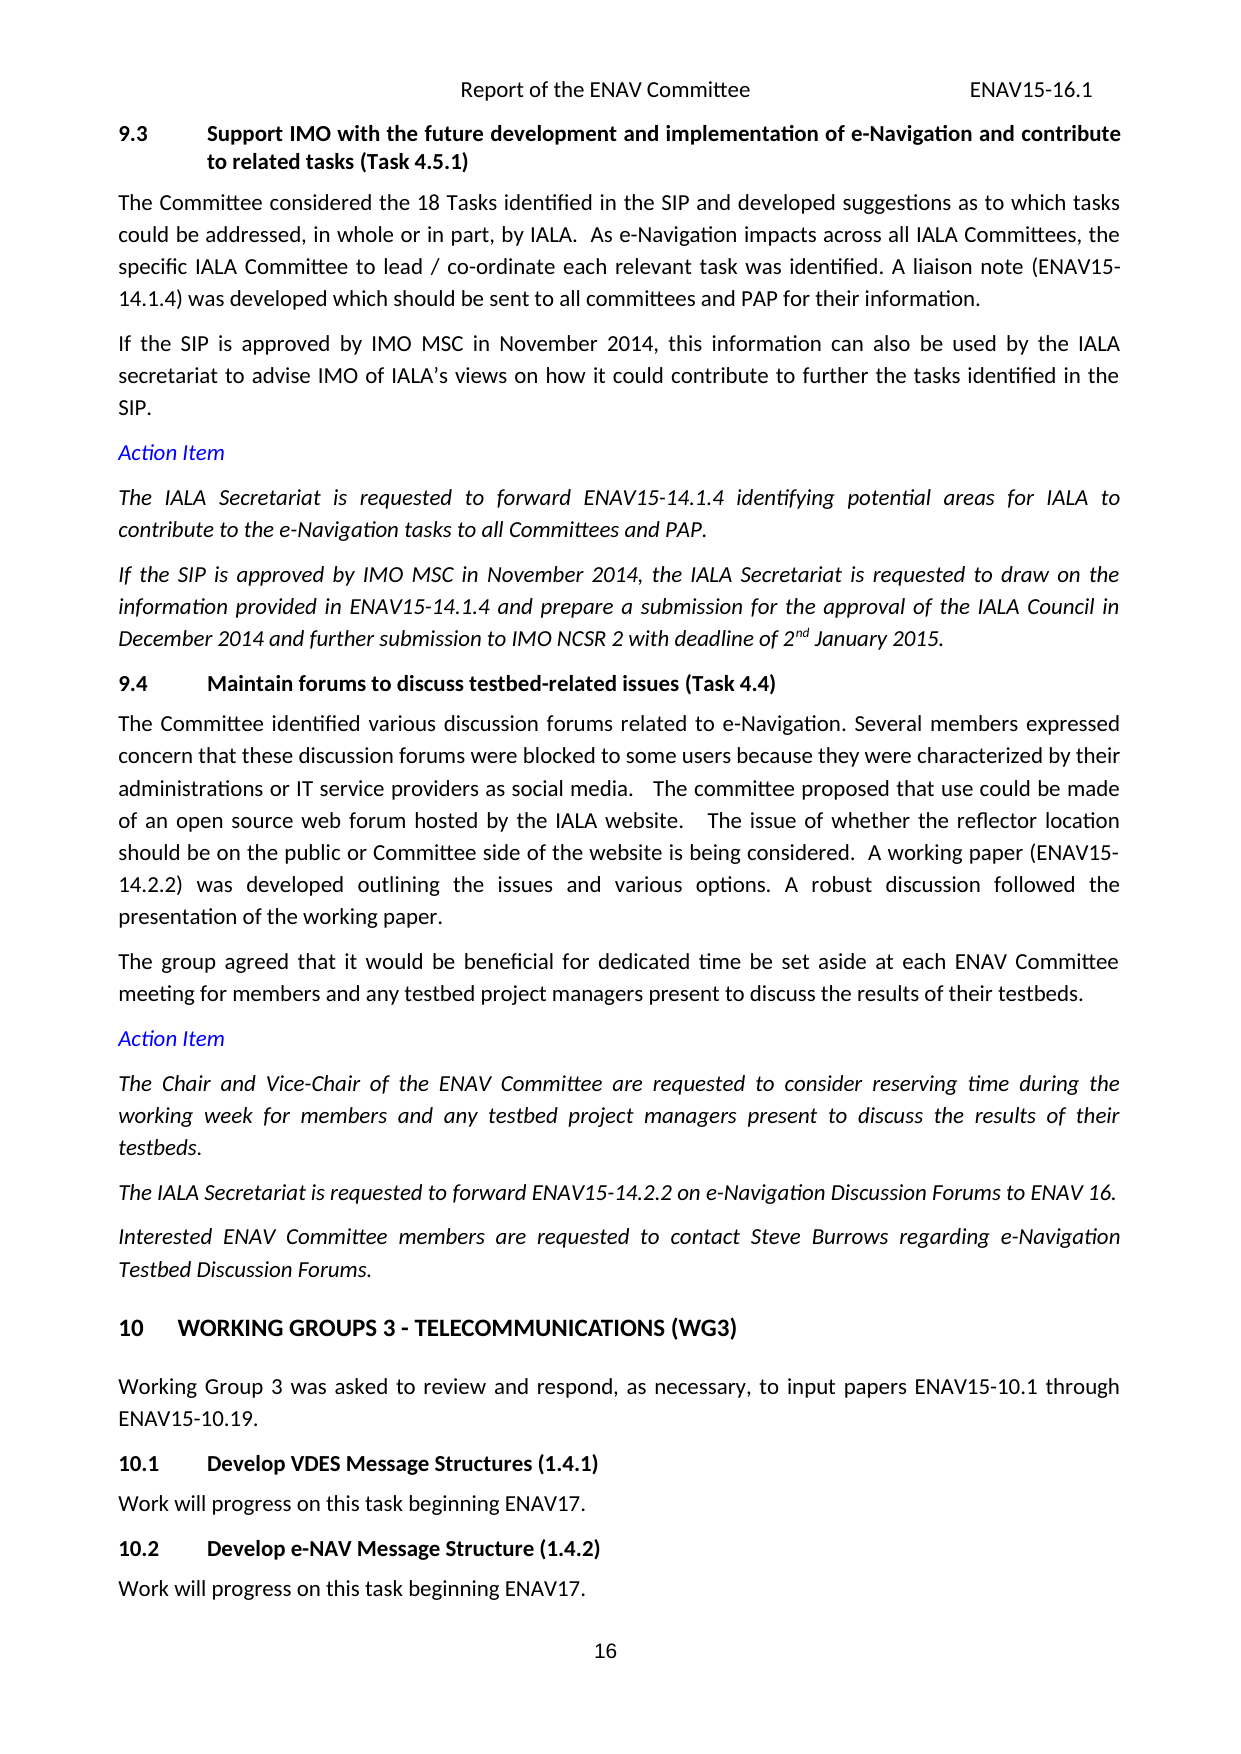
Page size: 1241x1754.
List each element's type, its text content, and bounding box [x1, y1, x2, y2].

subtitle Working Groups 3 - Telecommunications (WG3) [118, 1312, 1122, 1342]
text The IALA Secretariat is requested to forward ENAV15-14.1.4 identifying potential areas for IALA to contribute to the e-Navigation tasks to all Committees and PAP. [118, 483, 1122, 543]
text The Committee identified various discussion forums related to e-Navigation. Several members expressed concern that these discussion forums were blocked to some users because they were characterized by their administrations or IT service providers as social media. The committee proposed that use could be made of an open source web forum hosted by the IALA website. The issue of whether the reflector location should be on the public or Committee side of the website is being considered. A working paper (ENAV15-14.2.2) was developed outlining the issues and various options. A robust discussion followed the presentation of the working paper. [118, 709, 1122, 931]
text Interested ENAV Committee members are requested to contact Steve Burrows regarding e-Navigation Testbed Discussion Forums. [118, 1222, 1122, 1283]
text If the SIP is approved by IMO MSC in November 2014, the IALA Secretariat is requested to draw on the information provided in ENAV15-14.1.4 and prepare a submission for the approval of the IALA Council in December 2014 and further submission to IMO NCSR 2 with deadline of 2nd January 2015. [118, 560, 1122, 652]
subtitle Develop VDES Message Structures (1.4.1) [118, 1449, 1122, 1477]
text Work will progress on this task beginning ENAV17. [118, 1574, 1122, 1602]
text The Chair and Vice-Chair of the ENAV Committee are requested to consider reserving time during the working week for members and any testbed project managers present to discuss the results of their testbeds. [118, 1069, 1122, 1161]
text If the SIP is approved by IMO MSC in November 2014, this information can also be used by the IALA secretariat to advise IMO of IALA’s views on how it could contribute to further the tasks identified in the SIP. [118, 329, 1122, 422]
subtitle Support IMO with the future development and implementation of e-Navigation and contribute to related tasks (Task 4.5.1) [118, 119, 1122, 175]
text The IALA Secretariat is requested to forward ENAV15-14.2.2 on e-Navigation Discussion Forums to ENAV 16. [118, 1178, 1122, 1206]
text Action Item [118, 438, 1122, 466]
subtitle Maintain forums to discuss testbed-related issues (Task 4.4) [118, 669, 1122, 697]
text Working Group 3 was asked to review and respond, as necessary, to input papers ENAV15-10.1 through ENAV15-10.19. [118, 1372, 1122, 1432]
text Work will progress on this task beginning ENAV17. [118, 1489, 1122, 1517]
text The Committee considered the 18 Tasks identified in the SIP and developed suggestions as to which tasks could be addressed, in whole or in part, by IALA. As e-Navigation impacts across all IALA Committees, the specific IALA Committee to lead / co-ordinate each relevant task was identified. A liaison note (ENAV15-14.1.4) was developed which should be sent to all committees and PAP for their information. [118, 188, 1122, 312]
subtitle Develop e-NAV Message Structure (1.4.2) [118, 1534, 1122, 1562]
text Action Item [118, 1024, 1122, 1052]
text The group agreed that it would be beneficial for dedicated time be set aside at each ENAV Committee meeting for members and any testbed project managers present to discuss the results of their testbeds. [118, 947, 1122, 1007]
